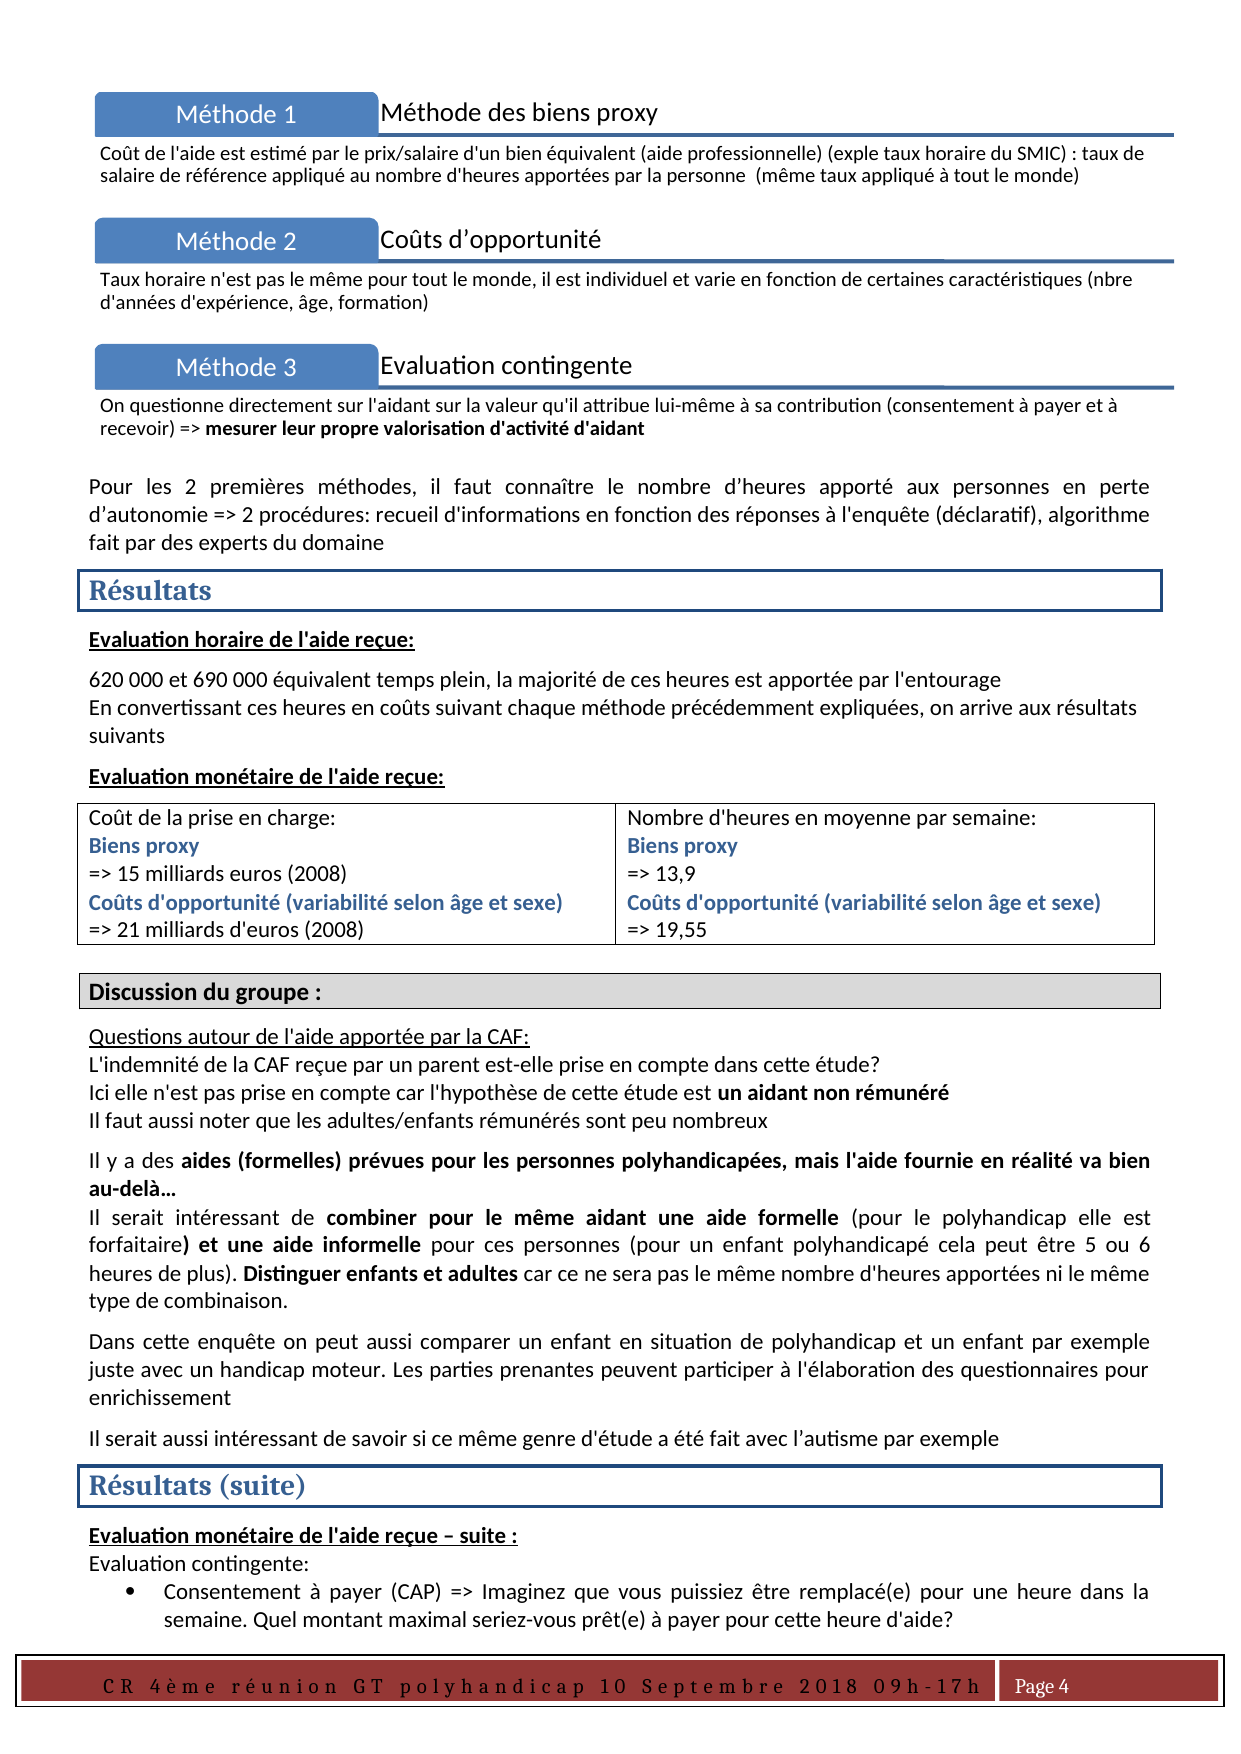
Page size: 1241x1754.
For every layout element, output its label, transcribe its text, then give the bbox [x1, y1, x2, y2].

text Il y a des aides (formelles) prévues pour les personnes polyhandicapées, mais l'aide fournie en réalité va bien au-delà… [89, 1147, 1152, 1203]
subtitle Résultats [80, 572, 1160, 609]
text Il serait aussi intéressant de savoir si ce même genre d'étude a été fait avec l’autisme par exemple [89, 1424, 1152, 1452]
text En convertissant ces heures en coûts suivant chaque méthode précédemment expliquées, on arrive aux résultats suivants [89, 693, 1152, 749]
text Il serait intéressant de combiner pour le même aidant une aide formelle (pour le polyhandicap elle est forfaitaire) et une aide informelle pour ces personnes (pour un enfant polyhandicapé cela peut être 5 ou 6 heures de plus). Distinguer enfants et adultes car ce ne sera pas le même nombre d'heures apportées ni le même type de combinaison. [89, 1203, 1152, 1315]
text Evaluation horaire de l'aide reçue: [89, 625, 1152, 653]
list Consentement à payer (CAP) => Imaginez que vous puissiez être remplacé(e) pour une heure dans la semaine. Quel montant maximal seriez-vous prêt(e) à payer pour cette heure d'aide? [126, 1577, 1152, 1633]
text Evaluation contingente: [89, 1549, 1152, 1577]
text Ici elle n'est pas prise en compte car l'hypothèse de cette étude est un aidant non rémunéré [89, 1078, 1152, 1106]
table_header Nombre d'heures en moyenne par semaine: Biens proxy => 13,9 Coûts d'opportunité (variabilité selon âge et sexe) => 19,55 [616, 804, 1154, 944]
text Dans cette enquête on peut aussi comparer un enfant en situation de polyhandicap et un enfant par exemple juste avec un handicap moteur. Les parties prenantes peuvent participer à l'élaboration des questionnaires pour enrichissement [89, 1327, 1152, 1411]
text Il faut aussi noter que les adultes/enfants rémunérés sont peu nombreux [89, 1106, 1152, 1134]
text Questions autour de l'aide apportée par la CAF: [89, 1022, 1152, 1050]
table_header Coût de la prise en charge: Biens proxy => 15 milliards euros (2008) Coûts d'opportunité (variabilité selon âge et sexe) => 21 milliards d'euros (2008) [78, 804, 615, 944]
text Pour les 2 premières méthodes, il faut connaître le nombre d’heures apporté aux personnes en perte d’autonomie => 2 procédures: recueil d'informations en fonction des réponses à l'enquête (déclaratif), algorithme fait par des experts du domaine [89, 472, 1152, 556]
text Discussion du groupe : [80, 974, 1160, 1008]
text Evaluation monétaire de l'aide reçue: [89, 762, 1152, 790]
text Evaluation monétaire de l'aide reçue – suite : [89, 1521, 1152, 1549]
subtitle Résultats (suite) [80, 1468, 1160, 1505]
text L'indemnité de la CAF reçue par un parent est-elle prise en compte dans cette étude? [89, 1050, 1152, 1078]
text 620 000 et 690 000 équivalent temps plein, la majorité de ces heures est apportée par l'entourage [89, 665, 1152, 693]
